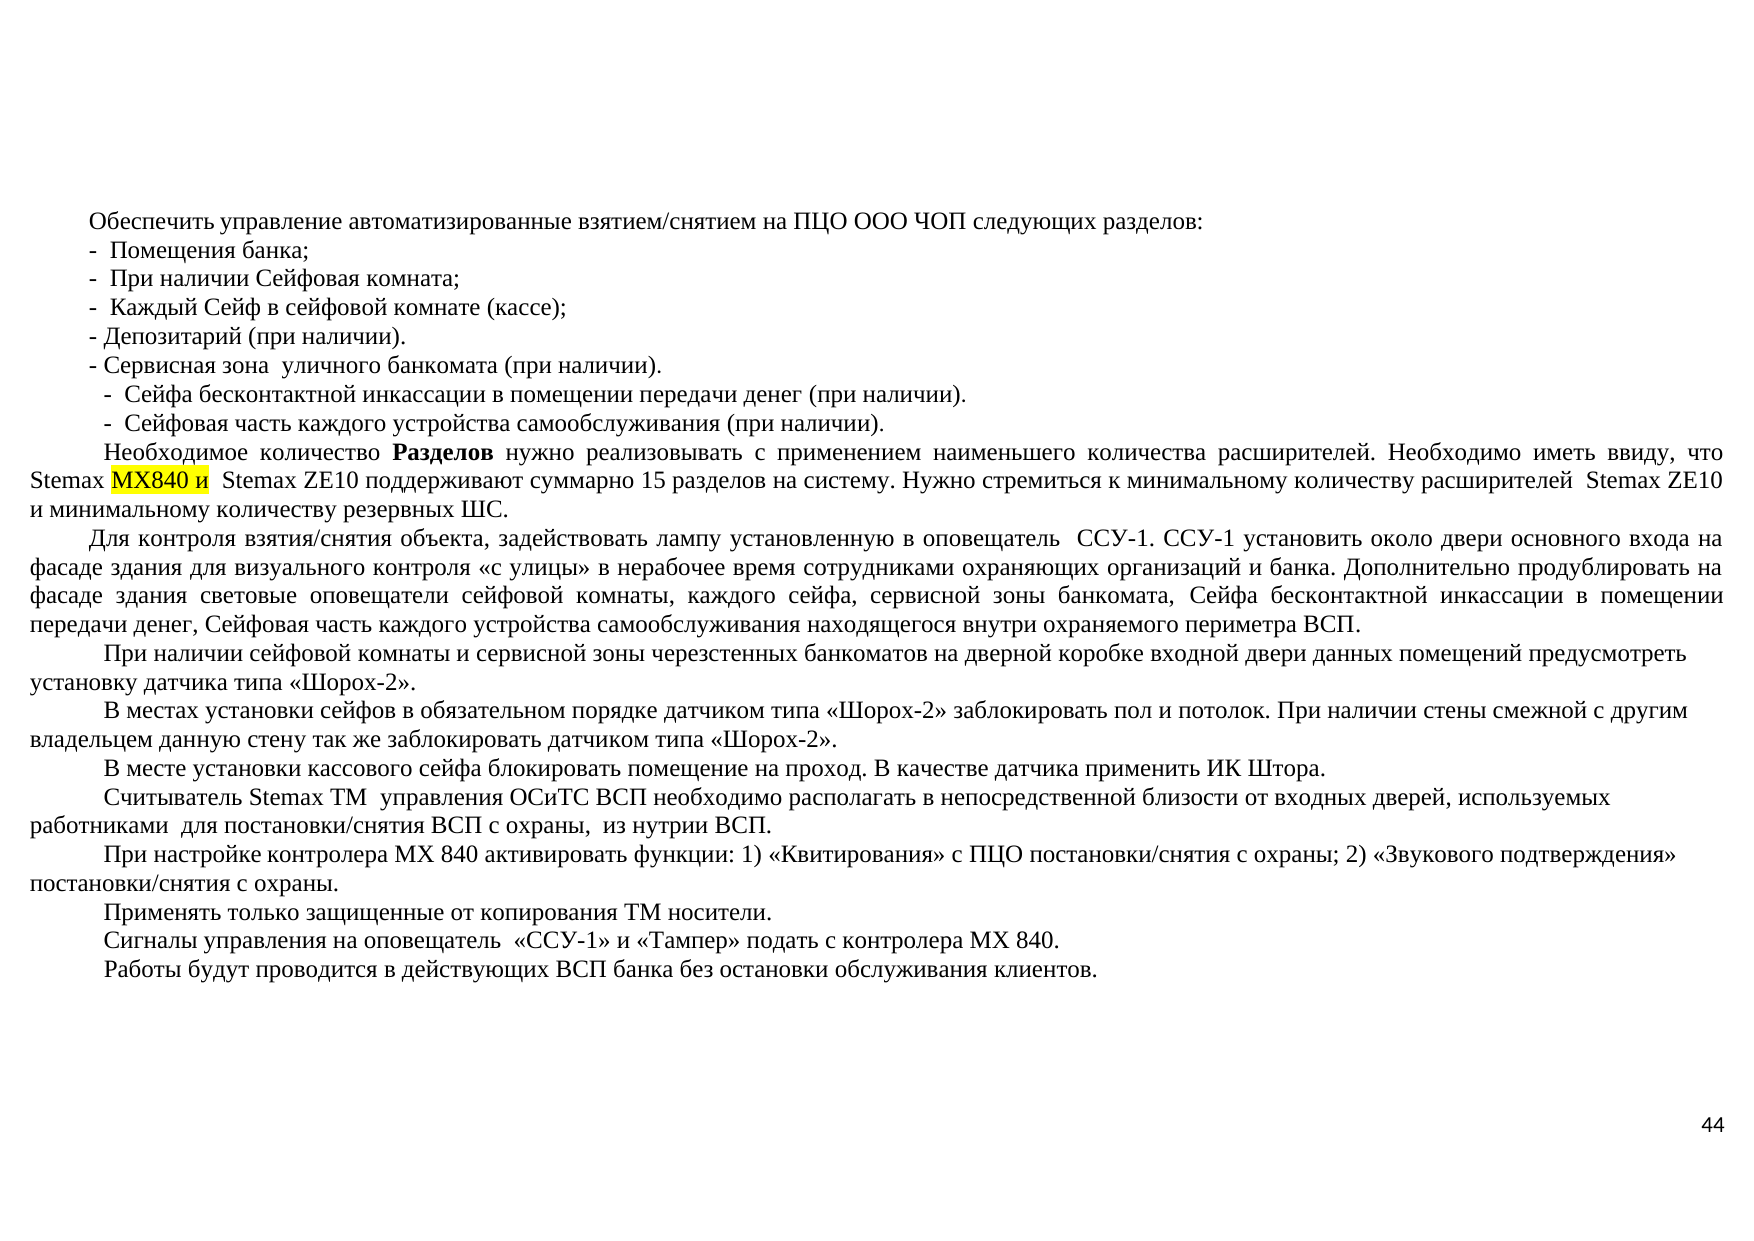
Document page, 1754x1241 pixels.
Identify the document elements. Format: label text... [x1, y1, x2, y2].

text Обеспечить управление автоматизированные взятием/снятием на ПЦО ООО ЧОП следующих разделов: [29, 206, 1724, 235]
text Необходимое количество Разделов нужно реализовывать с применением наименьшего количества расширителей. Необходимо иметь ввиду, что Stemax MX840 и Stemax ZE10 поддерживают суммарно 15 разделов на систему. Нужно стремиться к минимальному количеству расширителей Stemax ZE10 и минимальному количеству резервных ШС. [29, 437, 1724, 523]
text - При наличии Сейфовая комната; [29, 263, 1724, 292]
text В месте установки кассового сейфа блокировать помещение на проход. В качестве датчика применить ИК Штора. [29, 753, 1724, 782]
text Для контроля взятия/снятия объекта, задействовать лампу установленную в оповещатель ССУ-1. ССУ-1 установить около двери основного входа на фасаде здания для визуального контроля «с улицы» в нерабочее время сотрудниками охраняющих организаций и банка. Дополнительно продублировать на фасаде здания световые оповещатели сейфовой комнаты, каждого сейфа, сервисной зоны банкомата, Сейфа бесконтактной инкассации в помещении передачи денег, Сейфовая часть каждого устройства самообслуживания находящегося внутри охраняемого периметра ВСП. [29, 523, 1724, 638]
text При настройке контролера МХ 840 активировать функции: 1) «Квитирования» с ПЦО постановки/снятия с охраны; 2) «Звукового подтверждения» постановки/снятия с охраны. [29, 839, 1724, 897]
text В местах установки сейфов в обязательном порядке датчиком типа «Шорох-2» заблокировать пол и потолок. При наличии стены смежной с другим владельцем данную стену так же заблокировать датчиком типа «Шорох-2». [29, 695, 1724, 753]
text Сигналы управления на оповещатель «ССУ-1» и «Тампер» подать с контролера МХ 840. [29, 926, 1724, 954]
text - Помещения банка; [29, 235, 1724, 263]
text Применять только защищенные от копирования ТМ носители. [29, 897, 1724, 926]
text При наличии сейфовой комнаты и сервисной зоны черезстенных банкоматов на дверной коробке входной двери данных помещений предусмотреть установку датчика типа «Шорох-2». [29, 638, 1724, 695]
text Считыватель Stemax ТМ управления ОСиТС ВСП необходимо располагать в непосредственной близости от входных дверей, используемых работниками для постановки/снятия ВСП с охраны, из нутрии ВСП. [29, 782, 1724, 839]
text - Каждый Сейф в сейфовой комнате (кассе); [29, 292, 1724, 321]
text - Сейфовая часть каждого устройства самообслуживания (при наличии). [29, 408, 1724, 437]
text - Депозитарий (при наличии). [29, 321, 1724, 350]
text - Сервисная зона уличного банкомата (при наличии). [29, 350, 1724, 379]
text Работы будут проводится в действующих ВСП банка без остановки обслуживания клиентов. [29, 954, 1724, 983]
text - Сейфа бесконтактной инкассации в помещении передачи денег (при наличии). [29, 379, 1724, 408]
